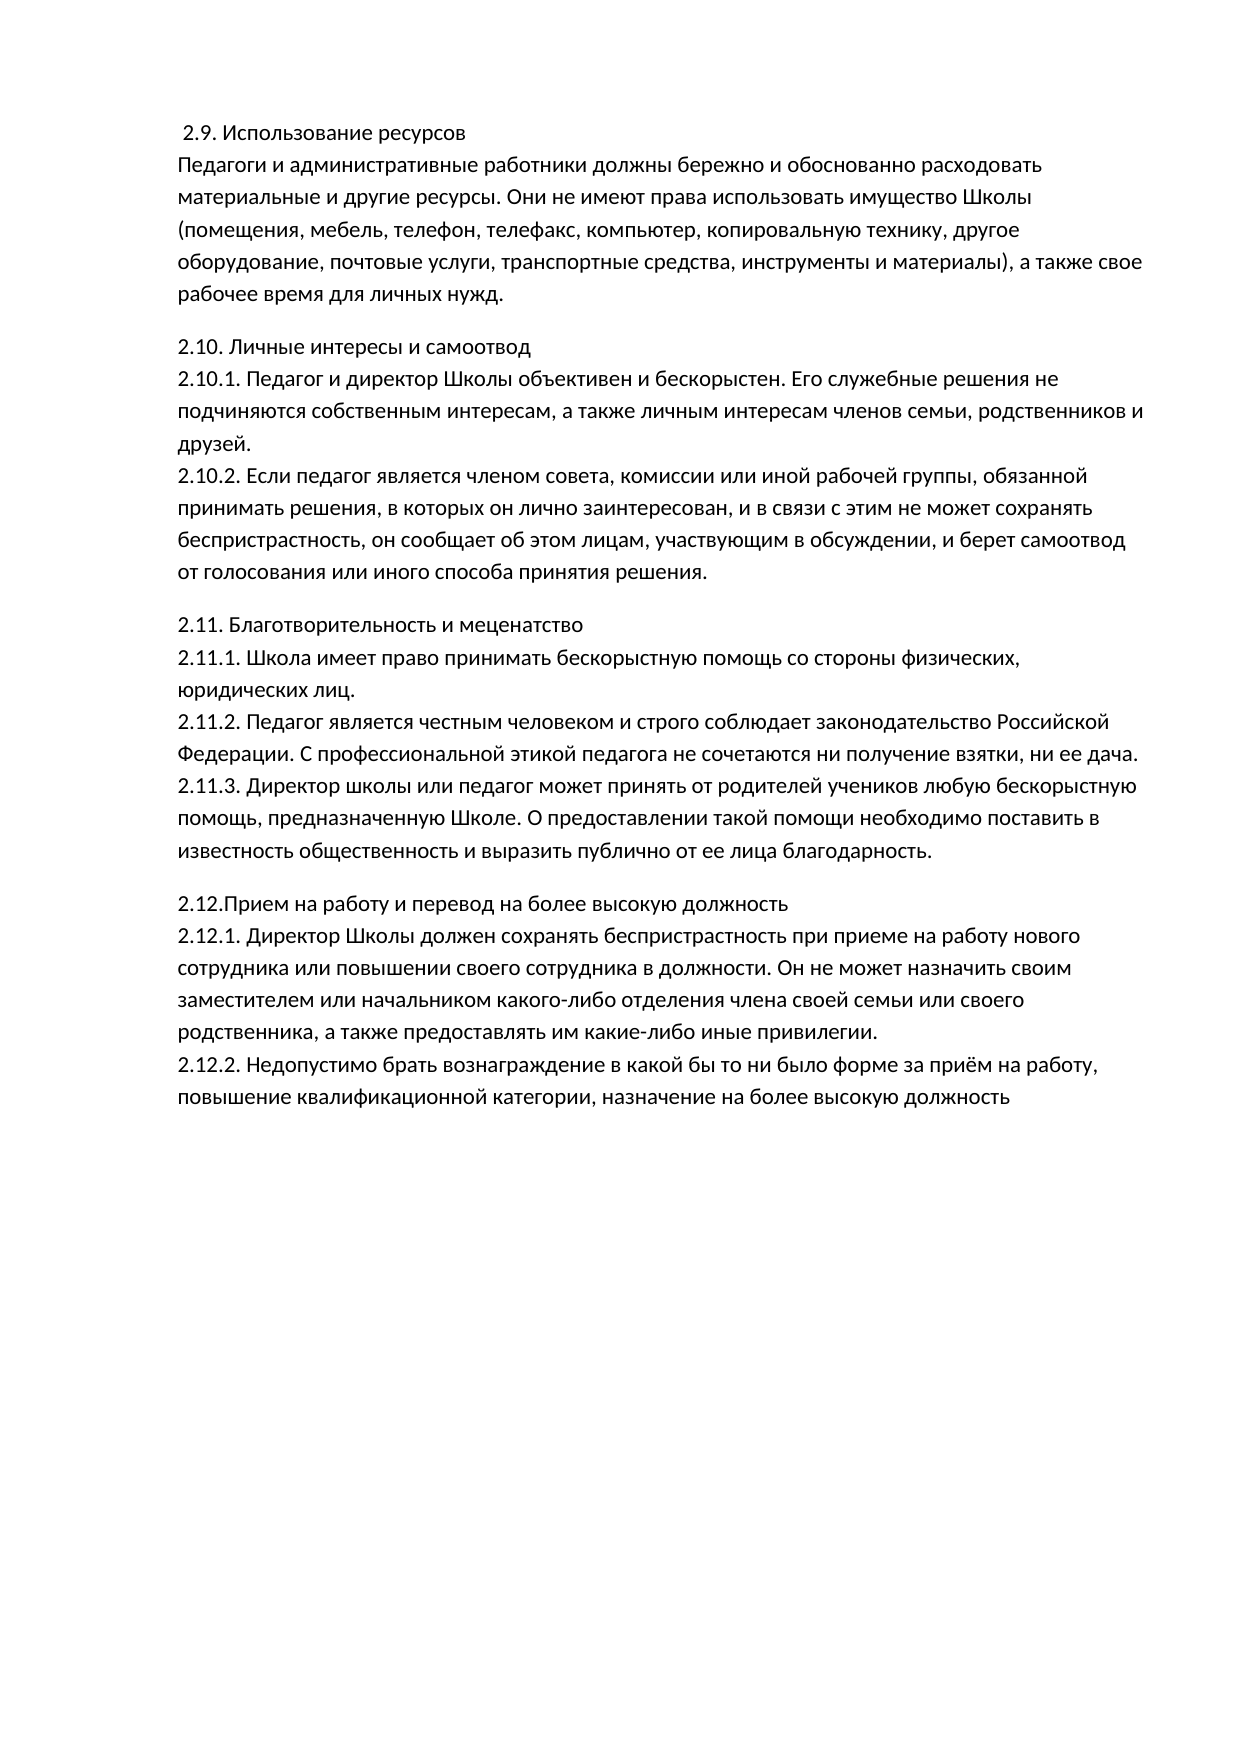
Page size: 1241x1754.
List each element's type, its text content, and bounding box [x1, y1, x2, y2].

text 2.12.Прием на работу и перевод на более высокую должность 2.12.1. Директор Школы должен сохранять беспристрастность при приеме на работу нового сотрудника или повышении своего сотрудника в должности. Он не может назначить своим заместителем или начальником какого-либо отделения члена своей семьи или своего родственника, а также предоставлять им какие-либо иные привилегии. 2.12.2. Недопустимо брать вознаграждение в какой бы то ни было форме за приём на работу, повышение квалификационной категории, назначение на более высокую должность [177, 889, 1152, 1110]
text 2.9. Использование ресурсов Педагоги и административные работники должны бережно и обоснованно расходовать материальные и другие ресурсы. Они не имеют права использовать имущество Школы (помещения, мебель, телефон, телефакс, компьютер, копировальную технику, другое оборудование, почтовые услуги, транспортные средства, инструменты и материалы), а также свое рабочее время для личных нужд. [177, 118, 1152, 307]
text 2.11. Благотворительность и меценатство 2.11.1. Школа имеет право принимать бескорыстную помощь со стороны физических, юридических лиц. 2.11.2. Педагог является честным человеком и строго соблюдает законодательство Российской Федерации. С профессиональной этикой педагога не сочетаются ни получение взятки, ни ее дача. 2.11.3. Директор школы или педагог может принять от родителей учеников любую бескорыстную помощь, предназначенную Школе. О предоставлении такой помощи необходимо поставить в известность общественность и выразить публично от ее лица благодарность. [177, 610, 1152, 864]
text 2.10. Личные интересы и самоотвод 2.10.1. Педагог и директор Школы объективен и бескорыстен. Его служебные решения не подчиняются собственным интересам, а также личным интересам членов семьи, родственников и друзей. 2.10.2. Если педагог является членом совета, комиссии или иной рабочей группы, обязанной принимать решения, в которых он лично заинтересован, и в связи с этим не может сохранять беспристрастность, он сообщает об этом лицам, участвующим в обсуждении, и берет самоотвод от голосования или иного способа принятия решения. [177, 332, 1152, 585]
